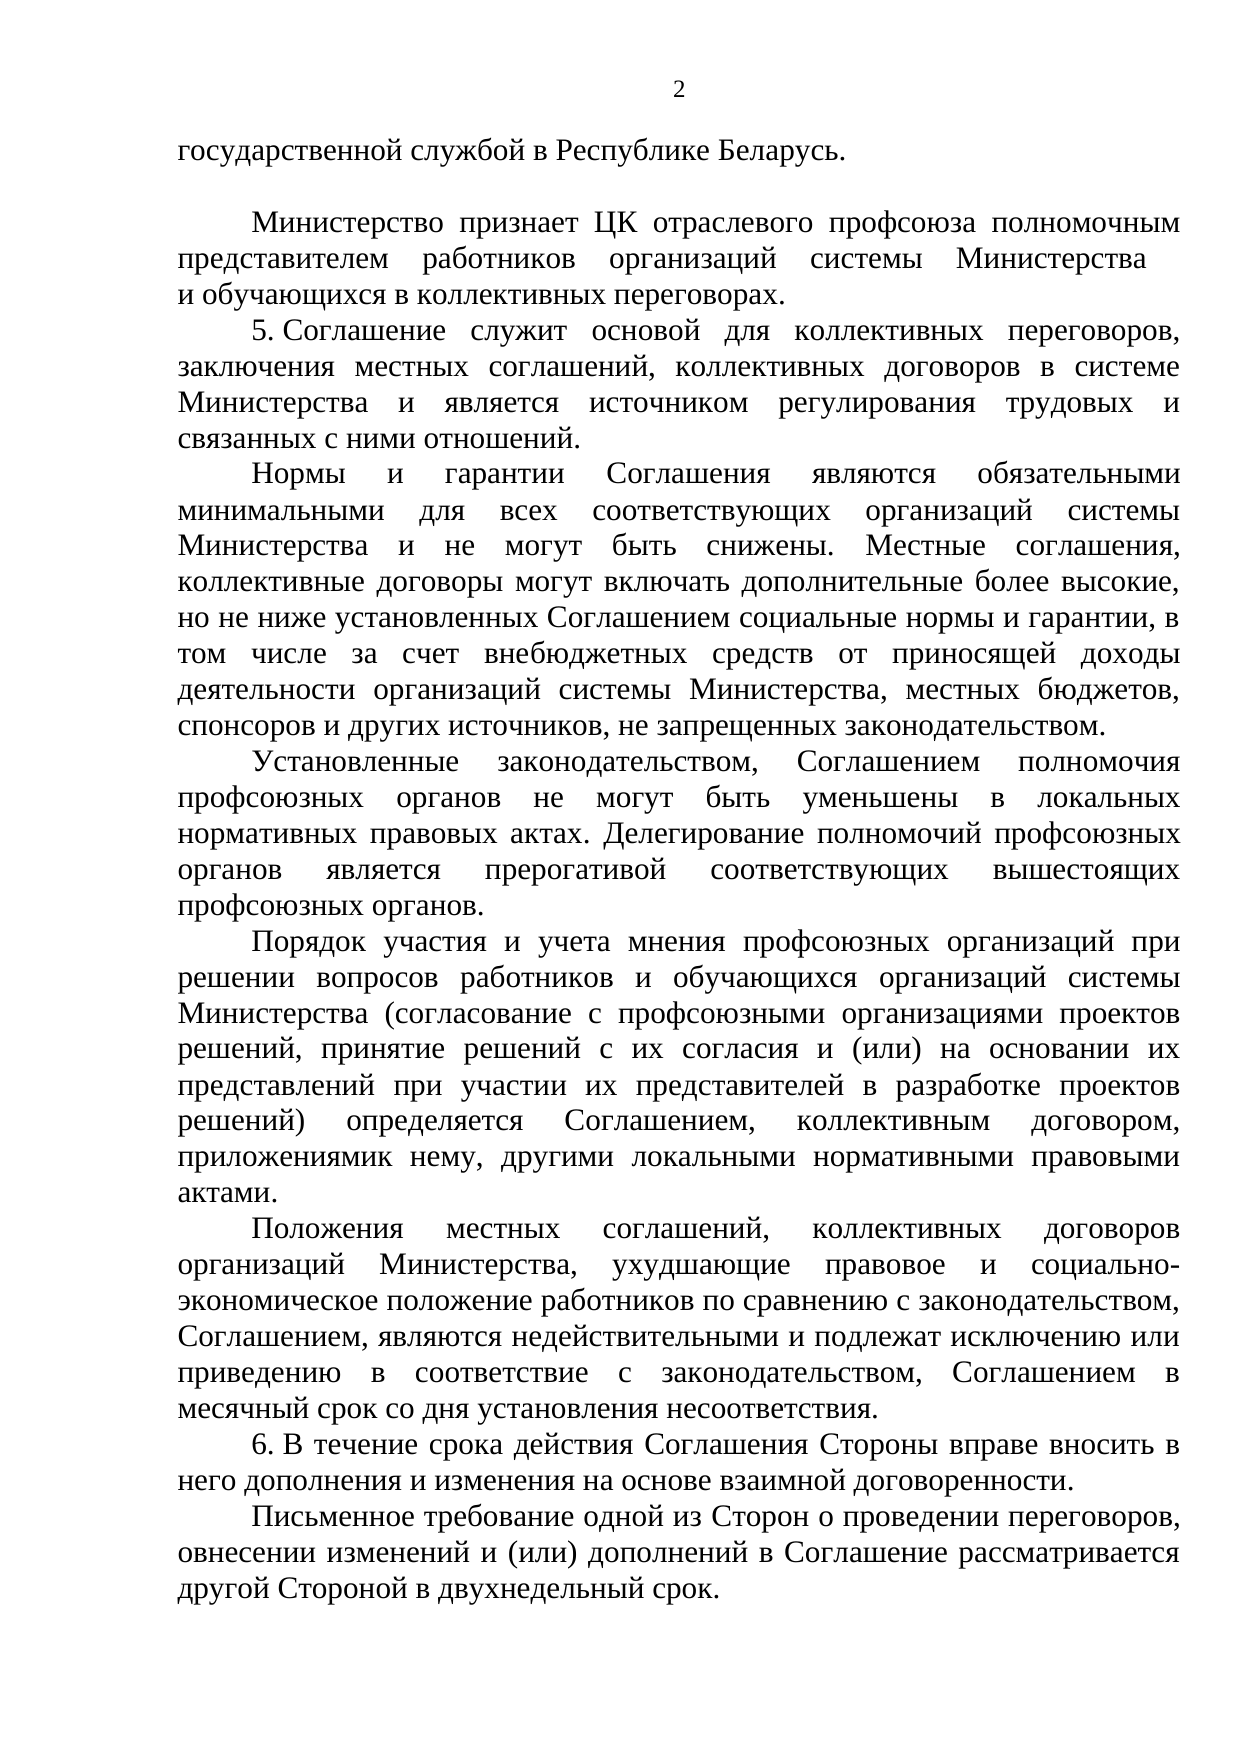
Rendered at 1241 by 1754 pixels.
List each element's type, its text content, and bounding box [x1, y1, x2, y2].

text Письменное требование одной из сторон о проведении переговоров, овнесении изменений и (или) дополнений в Соглашение рассматривается другой стороной в двухнедельный срок. [177, 1497, 1181, 1605]
text Министерство признает ЦК отраслевого профсоюза полномочным представителем работников организаций системы Министерства и обучающихся в коллективных переговорах. [177, 203, 1181, 311]
text Установленные законодательством, Соглашением полномочия профсоюзных органов не могут быть уменьшены в локальных нормативных правовых актах. Делегирование полномочий профсоюзных органов является прерогативой соответствующих вышестоящих профсоюзных органов. [177, 742, 1181, 922]
text Порядок участия и учета мнения профсоюзных организаций при решении вопросов работников и обучающихся организаций системы Министерства (согласование с профсоюзными организациями проектов решений, принятие решений с их согласия и (или) на основании их представлений при участии их представителей в разработке проектов решений) определяется Соглашением, коллективным договором, приложениямик нему, другими локальными нормативными правовыми актами. [177, 922, 1181, 1209]
text Положения местных соглашений, коллективных договоров организаций Министерства, ухудшающие правовое и социально-экономическое положение работников по сравнению с законодательством, Соглашением, являются недействительными и подлежат исключению или приведению в соответствие с законодательством, Соглашением в месячный срок со дня установления несоответствия. [177, 1209, 1181, 1425]
text Нормы и гарантии Соглашения являются обязательными минимальными для всех соответствующих организаций системы Министерства и не могут быть снижены. Местные соглашения, коллективные договоры могут включать дополнительные более высокие, но не ниже установленных Соглашением социальные нормы и гарантии, в том числе за счет внебюджетных средств от приносящей доходы деятельности организаций системы Министерства, местных бюджетов, спонсоров и других источников, не запрещенных законодательством. [177, 455, 1181, 742]
text 6. В течение срока действия Соглашения Стороны вправе вносить в него дополнения и изменения на основе взаимной договоренности. [177, 1425, 1181, 1497]
text 5. Соглашение служит основой для коллективных переговоров, заключения местных соглашений, коллективных договоров в системе Министерства и является источником регулирования трудовых и связанных с ними отношений. [177, 311, 1181, 455]
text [177, 131, 1181, 167]
